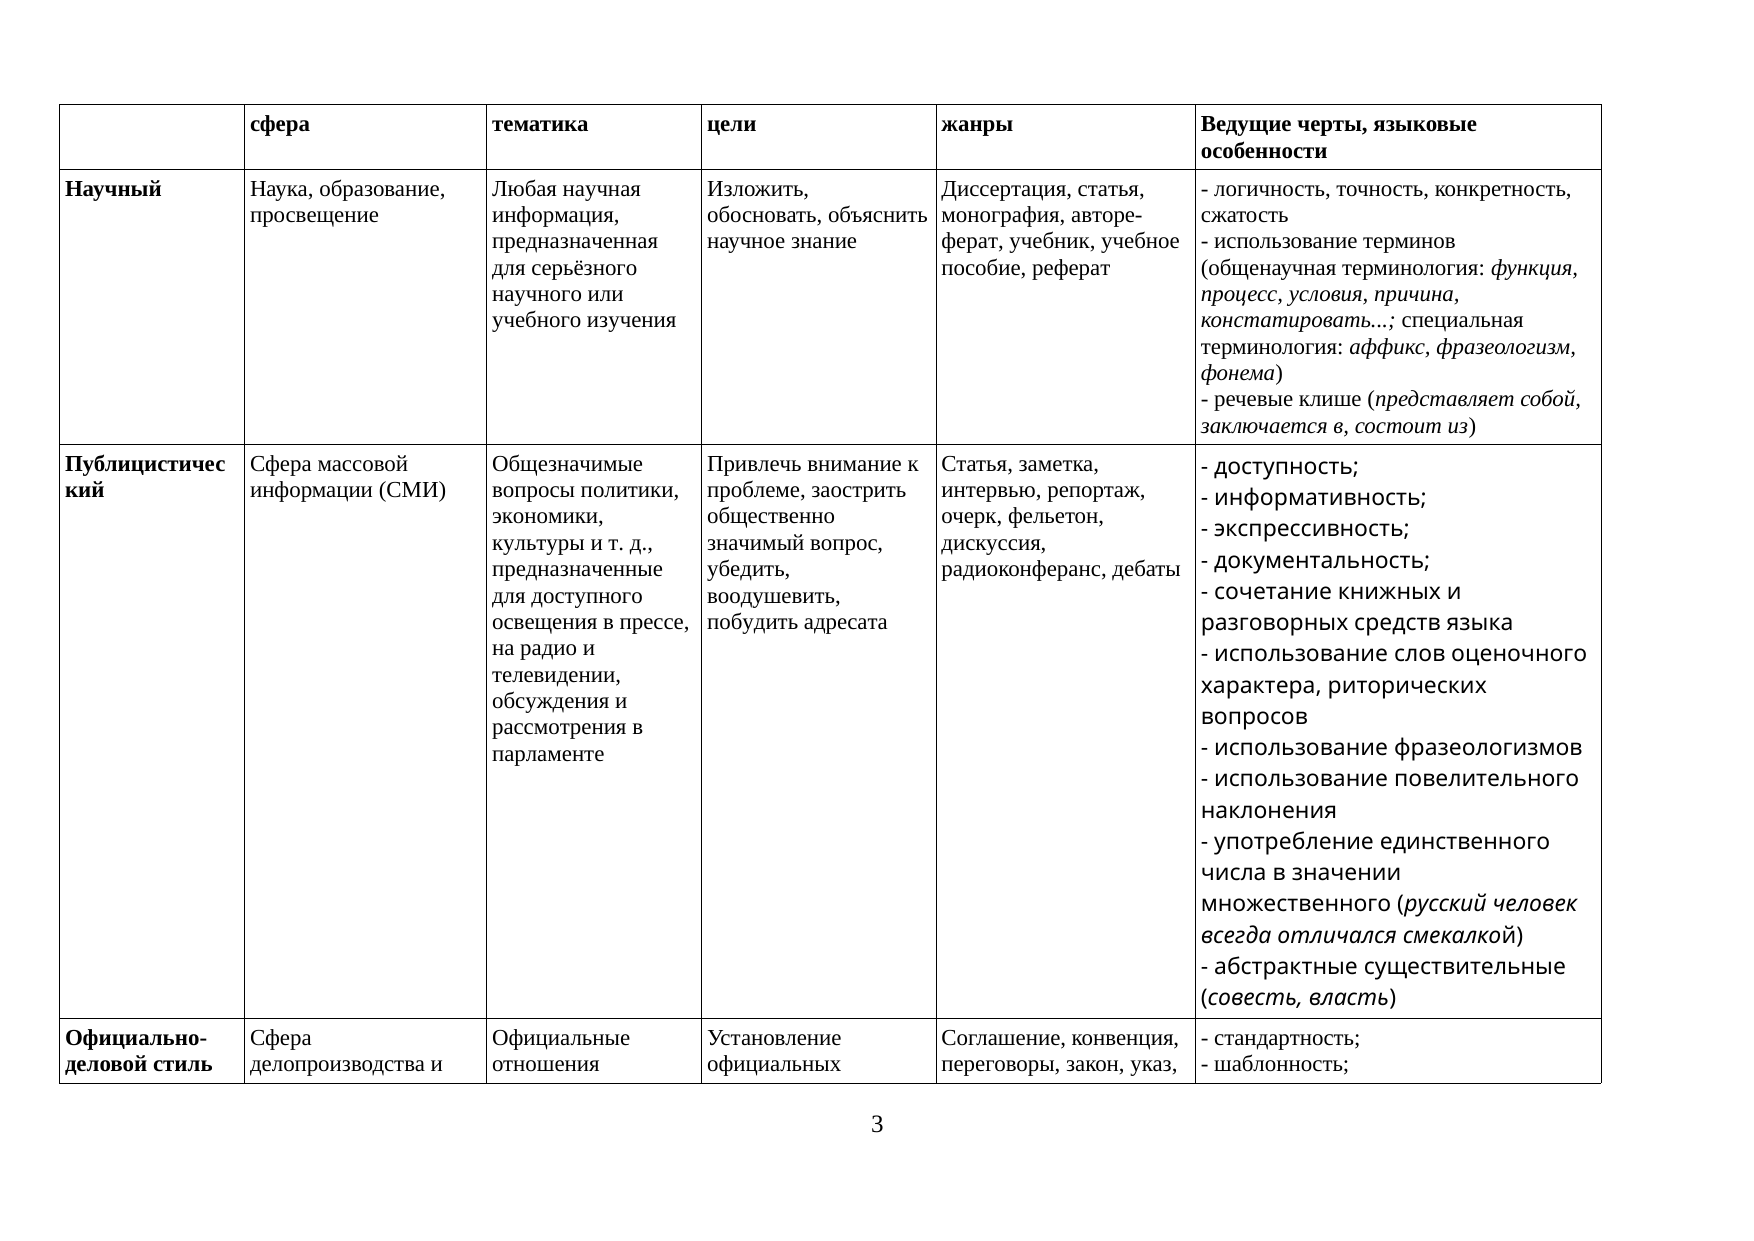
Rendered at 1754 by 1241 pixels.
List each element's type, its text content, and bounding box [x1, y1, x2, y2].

table_cell Наука, образование, просвещение [245, 170, 486, 444]
table_header сфера [245, 105, 486, 169]
table_cell Диссертация, статья, монография, авторе- ферат, учебник, учебное пособие, реферат [937, 170, 1195, 444]
table_cell - логичность, точность, конкретность, сжатость - использование терминов (общенаучная терминология: функция, процесс, условия, причина, констатировать...; специальная терминология: аффикс, фразеологизм, фонема) - речевые клише (представляет собой, заключается в, состоит из) [1196, 170, 1601, 444]
table_cell Сфера массовой информации (СМИ) [245, 445, 486, 1018]
table_cell Общезначимые вопросы политики, экономики, культуры и т. д., предназначенные для доступного освещения в прессе, на радио и телевидении, обсуждения и рассмотрения в парламенте [487, 445, 701, 1018]
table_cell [937, 1019, 1195, 1082]
table_cell Научный [60, 170, 244, 444]
table_cell Изложить, обосновать, объяснить научное знание [702, 170, 936, 444]
table_header жанры [937, 105, 1195, 169]
table_header тематика [487, 105, 701, 169]
table_cell Публицистический [60, 445, 244, 1018]
table_header Ведущие черты, языковые особенности [1196, 105, 1601, 169]
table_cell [245, 1019, 486, 1082]
table_cell Любая научная информация, предназначенная для серьёзного научного или учебного изучения [487, 170, 701, 444]
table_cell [702, 1019, 936, 1082]
table_cell - доступность; - информативность; - экспрессивность; - документальность; - сочетание книжных и разговорных средств языка - использование слов оценочного характера, риторических вопросов - использование фразеологизмов - использование повелительного наклонения - употребление единственного числа в значении множественного (русский человек всегда отличался смекалкой) - абстрактные существительные (совесть, власть) [1196, 445, 1601, 1018]
table_cell Статья, заметка, интервью, репортаж, очерк, фельетон, дискуссия, радиоконферанс, дебаты [937, 445, 1195, 1018]
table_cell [487, 1019, 701, 1082]
table_header [60, 105, 244, 169]
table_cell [60, 1019, 244, 1082]
table_header цели [702, 105, 936, 169]
table_cell Привлечь внимание к проблеме, заострить общественно значимый вопрос, убедить, воодушевить, побудить адресата [702, 445, 936, 1018]
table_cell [1196, 1019, 1601, 1082]
